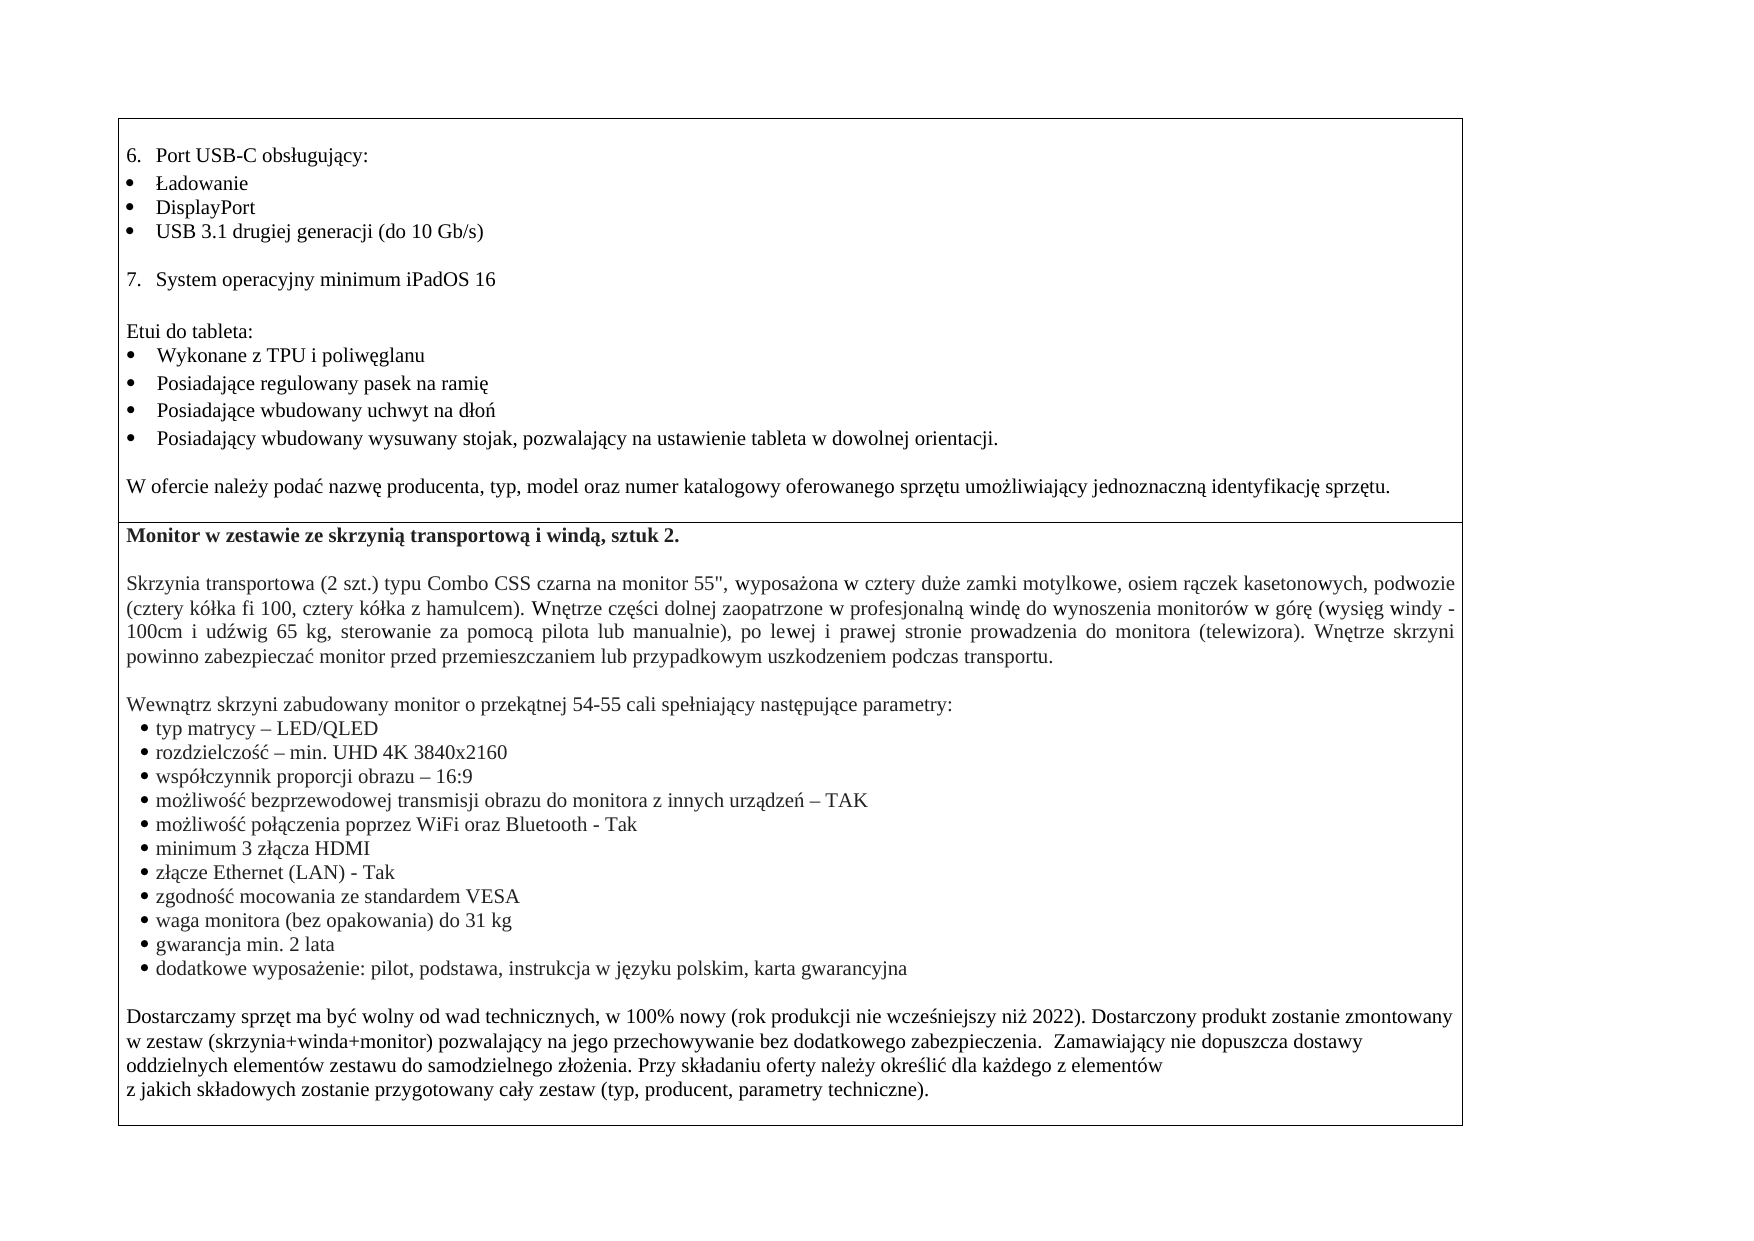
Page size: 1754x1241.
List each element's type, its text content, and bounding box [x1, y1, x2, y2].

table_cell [119, 119, 1462, 522]
table_cell Monitor w zestawie ze skrzynią transportową i windą, sztuk 2. Skrzynia transportowa (2 szt.) typu Combo CSS czarna na monitor 55", wyposażona w cztery duże zamki motylkowe, osiem rączek kasetonowych, podwozie (cztery kółka fi 100, cztery kółka z hamulcem). Wnętrze części dolnej zaopatrzone w profesjonalną windę do wynoszenia monitorów w górę (wysięg windy - 100cm i udźwig 65 kg, sterowanie za pomocą pilota lub manualnie), po lewej i prawej stronie prowadzenia do monitora (telewizora). Wnętrze skrzyni powinno zabezpieczać monitor przed przemieszczaniem lub przypadkowym uszkodzeniem podczas transportu. Wewnątrz skrzyni zabudowany monitor o przekątnej 54-55 cali spełniający następujące parametry: typ matrycy – LED/QLED rozdzielczość – min. UHD 4K 3840x2160 współczynnik proporcji obrazu – 16:9 możliwość bezprzewodowej transmisji obrazu do monitora z innych urządzeń – TAK możliwość połączenia poprzez WiFi oraz Bluetooth - Tak minimum 3 złącza HDMI złącze Ethernet (LAN) - Tak zgodność mocowania ze standardem VESA waga monitora (bez opakowania) do 31 kg gwarancja min. 2 lata dodatkowe wyposażenie: pilot, podstawa, instrukcja w języku polskim, karta gwarancyjna Dostarczamy sprzęt ma być wolny od wad technicznych, w 100% nowy (rok produkcji nie wcześniejszy niż 2022). Dostarczony produkt zostanie zmontowany w zestaw (skrzynia+winda+monitor) pozwalający na jego przechowywanie bez dodatkowego zabezpieczenia. Zamawiający nie dopuszcza dostawy oddzielnych elementów zestawu do samodzielnego złożenia. Przy składaniu oferty należy określić dla każdego z elementów z jakich składowych zostanie przygotowany cały zestaw (typ, producent, parametry techniczne). [119, 523, 1462, 1125]
